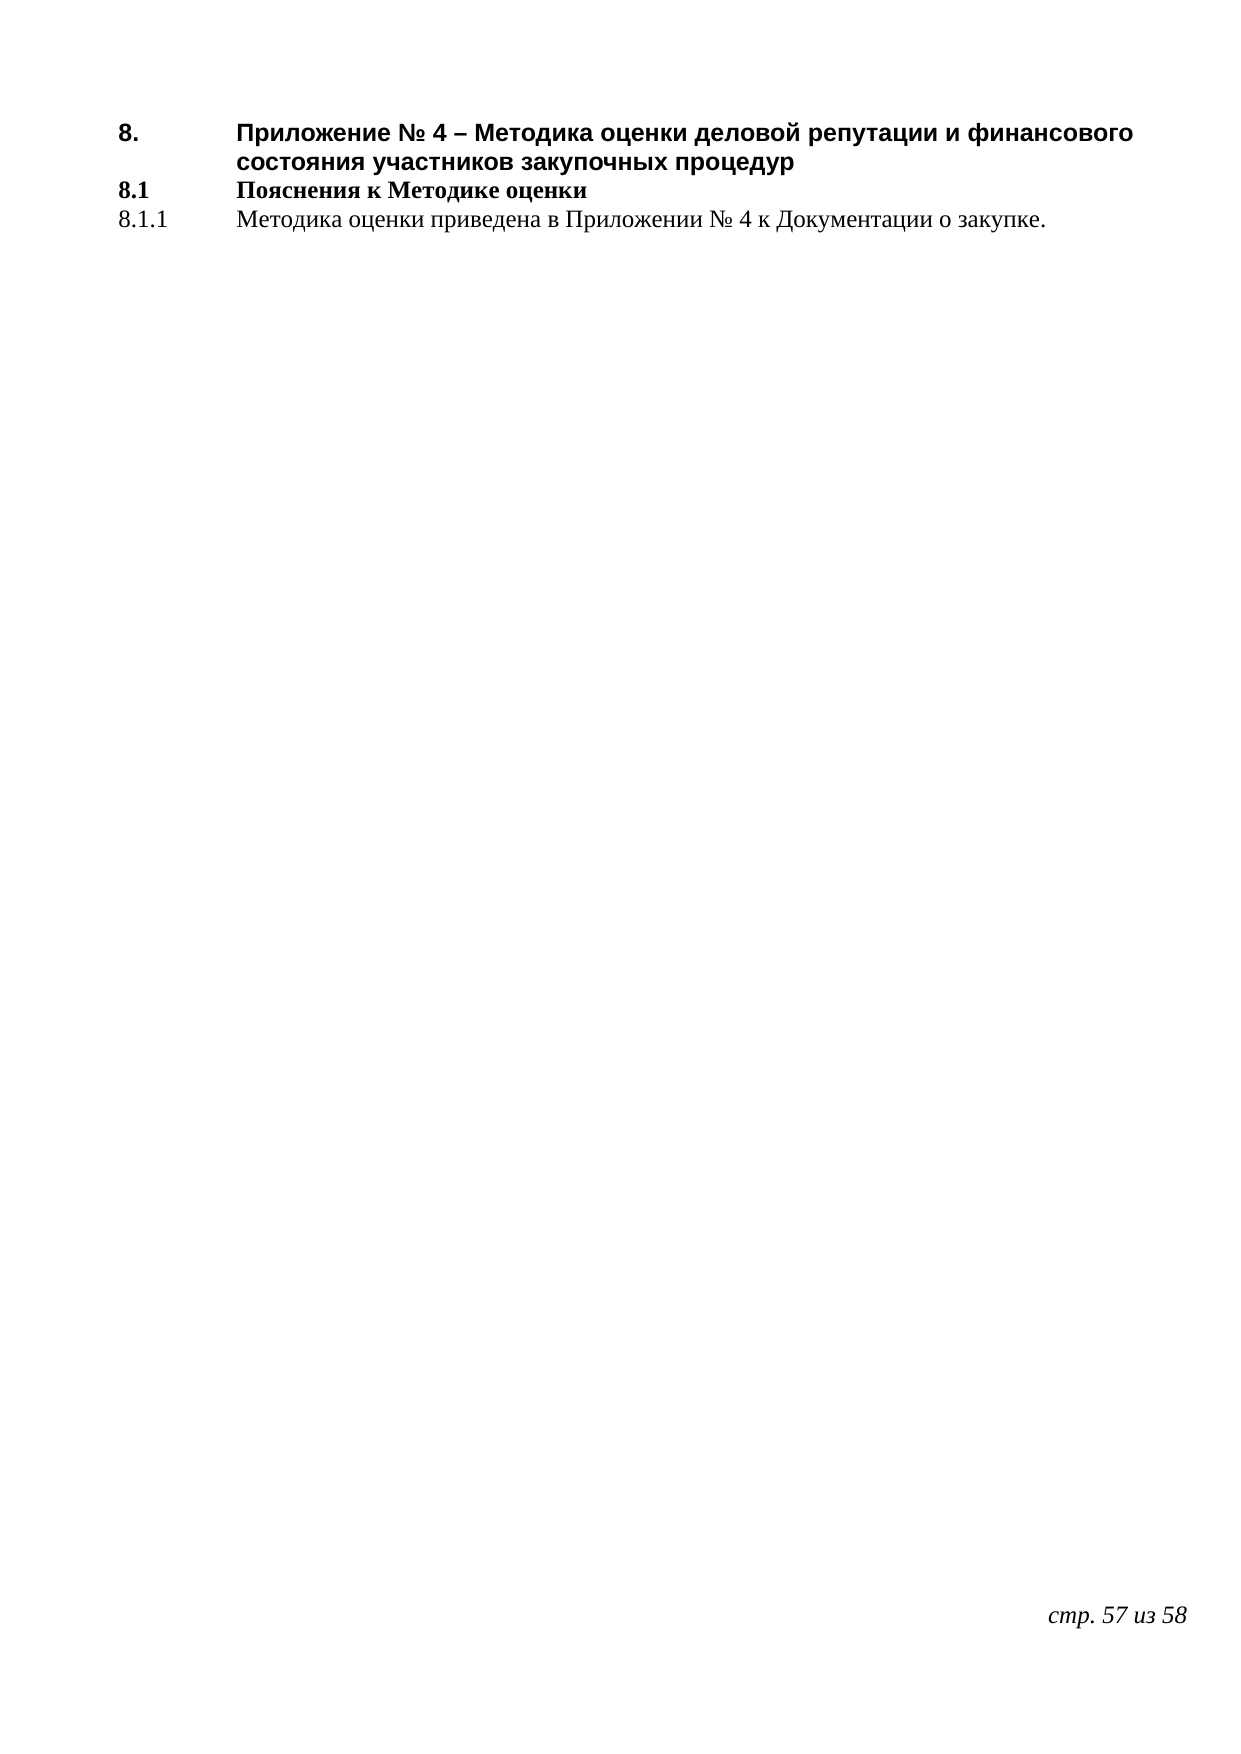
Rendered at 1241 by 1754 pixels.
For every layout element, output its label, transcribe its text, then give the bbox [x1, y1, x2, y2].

subtitle Пояснения к Методике оценки [118, 176, 1181, 204]
subtitle Приложение № 4 – Методика оценки деловой репутации и финансового состояния участников закупочных процедур [118, 118, 1181, 176]
list Методика оценки приведена в Приложении № 4 к Документации о закупке. [118, 204, 1181, 233]
